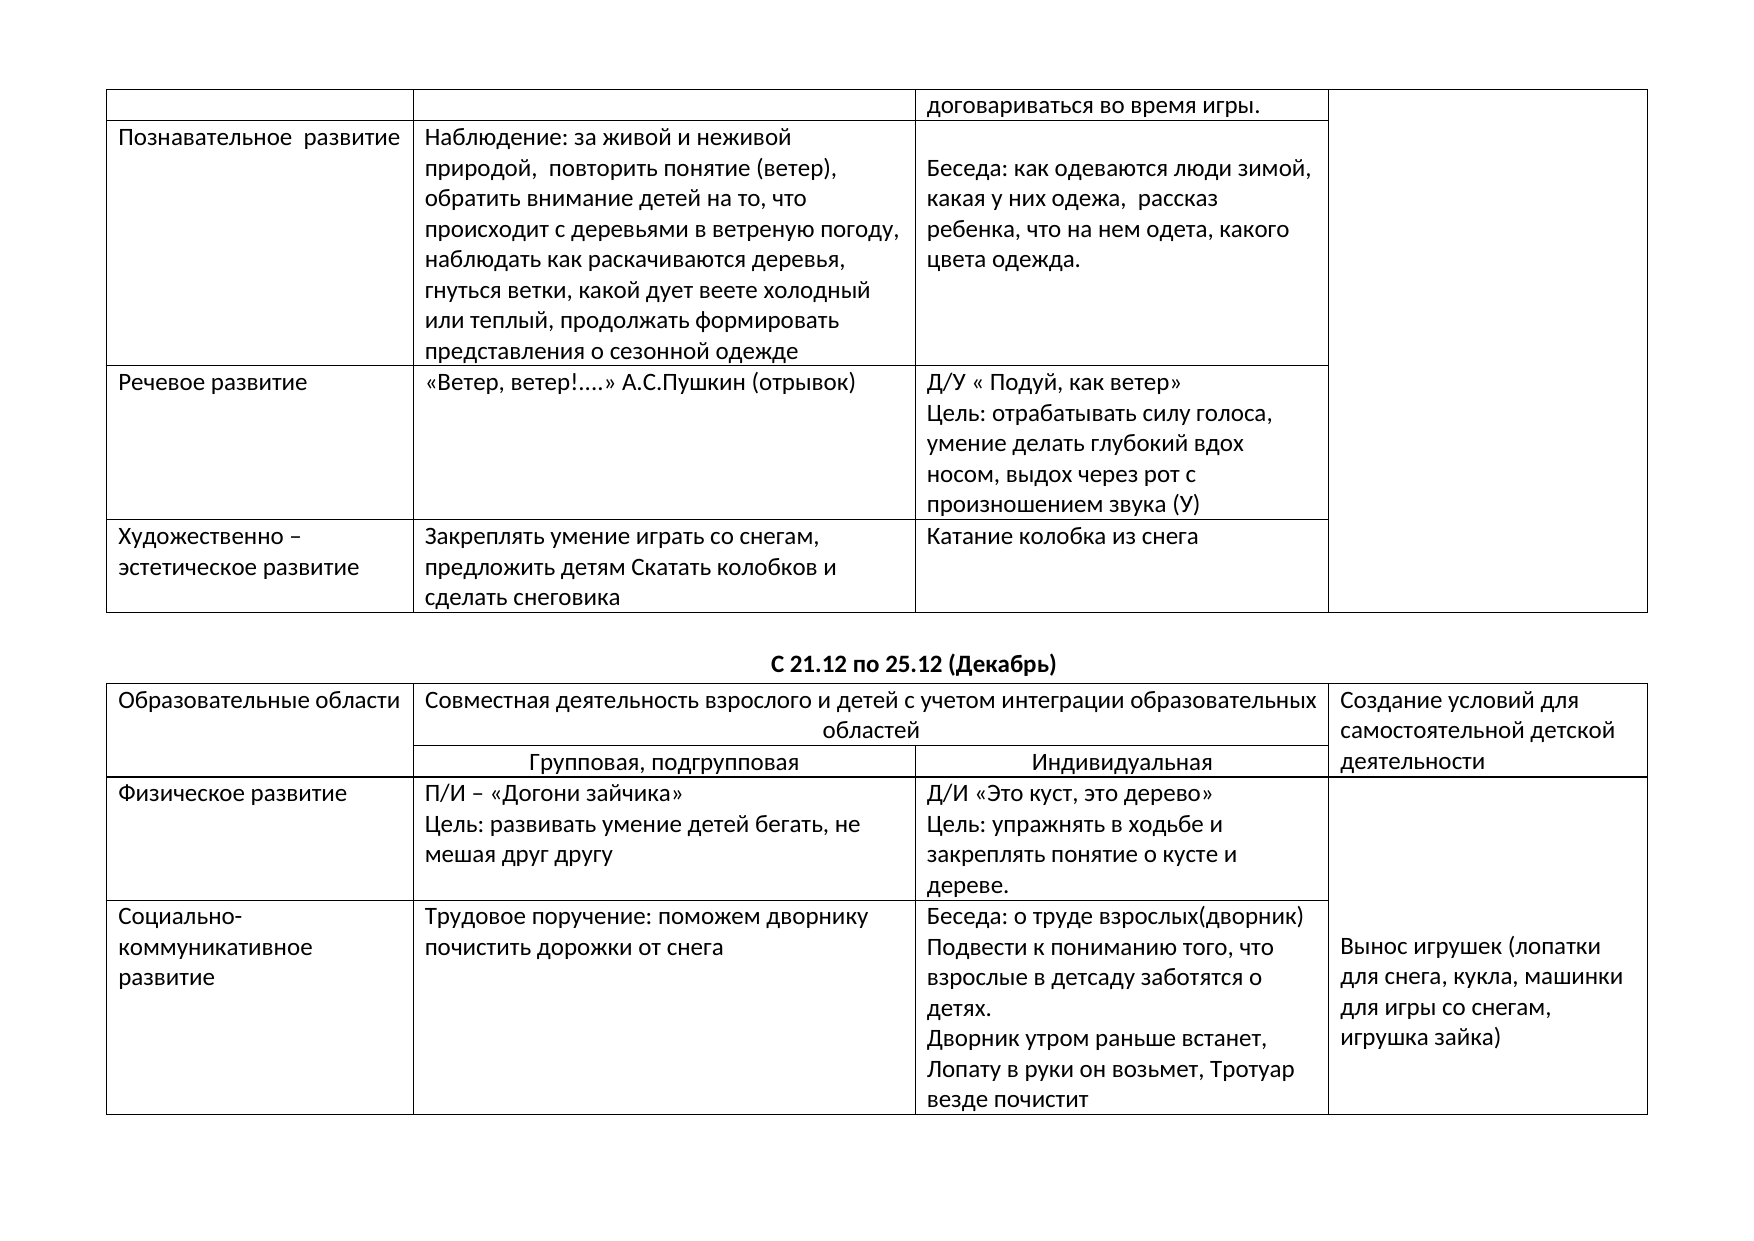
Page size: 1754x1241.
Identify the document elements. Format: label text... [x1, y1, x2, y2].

table_cell Познавательное развитие [107, 121, 413, 365]
table_cell «Ветер, ветер!....» А.С.Пушкин (отрывок) [414, 366, 915, 519]
table_cell Физическое развитие [107, 778, 413, 899]
table_cell Д/И «Это куст, это дерево» Цель: упражнять в ходьбе и закреплять понятие о кусте и дереве. [916, 778, 1328, 899]
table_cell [916, 901, 1328, 1114]
table_cell Художественно – эстетическое развитие [107, 520, 413, 612]
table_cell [107, 901, 413, 1114]
table_cell Беседа: как одеваются люди зимой, какая у них одежа, рассказ ребенка, что на нем одета, какого цвета одежда. [916, 121, 1328, 365]
table_header Создание условий для самостоятельной детской деятельности [1329, 684, 1647, 776]
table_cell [414, 90, 915, 120]
text С 21.12 по 25.12 (Декабрь) [118, 648, 1710, 678]
table_header Совместная деятельность взрослого и детей с учетом интеграции образовательных областей [414, 684, 1328, 745]
table_cell Закреплять умение играть со снегам, предложить детям Скатать колобков и сделать снеговика [414, 520, 915, 612]
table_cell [916, 90, 1328, 120]
table_cell Д/У « Подуй, как ветер» Цель: отрабатывать силу голоса, умение делать глубокий вдох носом, выдох через рот с произношением звука (У) [916, 366, 1328, 519]
table_header Образовательные области [107, 684, 413, 776]
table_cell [107, 90, 413, 120]
table_cell П/И – «Догони зайчика» Цель: развивать умение детей бегать, не мешая друг другу [414, 778, 915, 899]
table_cell Групповая, подгрупповая [414, 746, 915, 776]
table_cell Речевое развитие [107, 366, 413, 519]
table_cell Вынос игрушек (лопатки для снега, кукла, машинки для игры со снегам, игрушка зайка) [1329, 778, 1647, 1114]
table_cell Катание колобка из снега [916, 520, 1328, 612]
table_cell Наблюдение: за живой и неживой природой, повторить понятие (ветер), обратить внимание детей на то, что происходит с деревьями в ветреную погоду, наблюдать как раскачиваются деревья, гнуться ветки, какой дует веете холодный или теплый, продолжать формировать представления о сезонной одежде [414, 121, 915, 365]
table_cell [414, 901, 915, 1114]
table_cell Индивидуальная [916, 746, 1328, 776]
